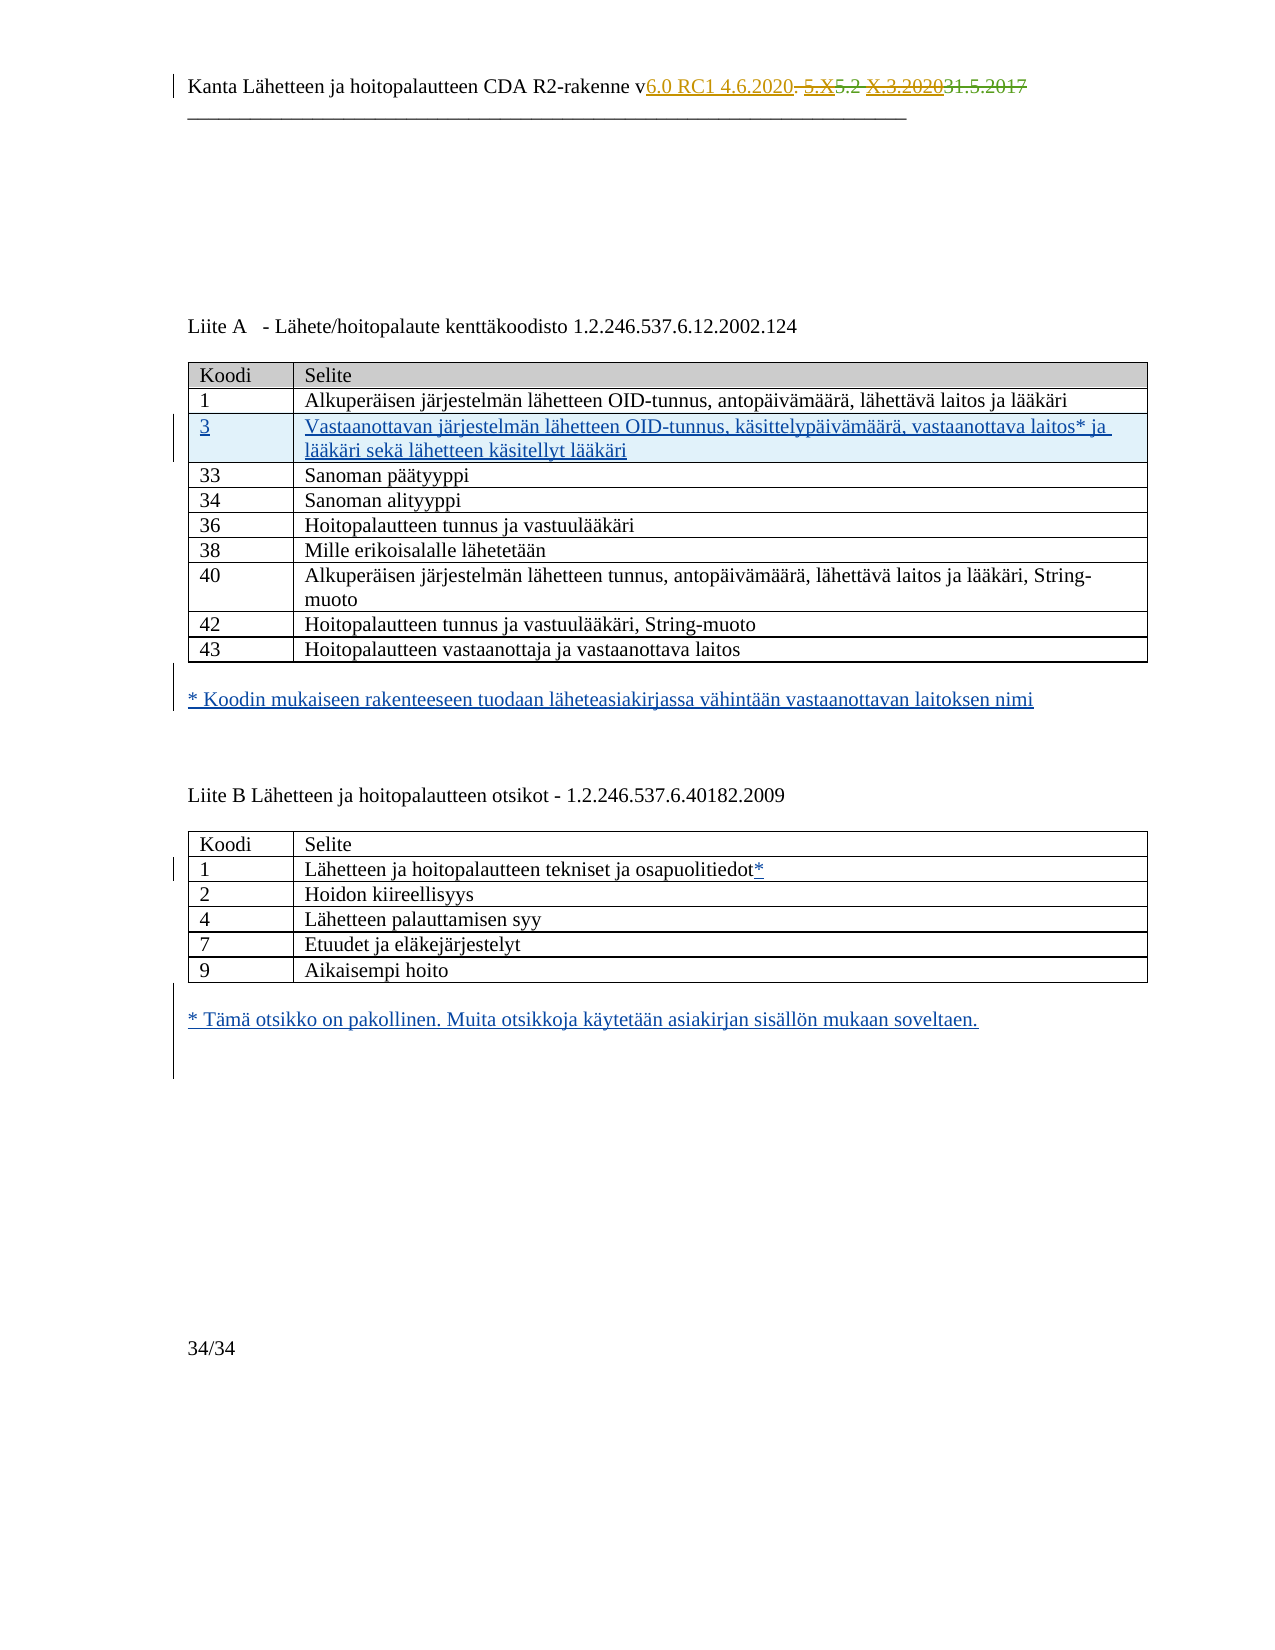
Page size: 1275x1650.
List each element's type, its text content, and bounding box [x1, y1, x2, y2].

table_cell 7 [189, 933, 293, 956]
table_cell 1 [189, 857, 293, 881]
table_cell 4 [189, 907, 293, 931]
text Liite B Lähetteen ja hoitopalautteen otsikot - 1.2.246.537.6.40182.2009 [187, 783, 1087, 807]
table_cell 1 [189, 389, 293, 412]
table_cell 43 [189, 638, 293, 661]
table_cell 2 [189, 882, 293, 906]
table_cell 38 [189, 538, 293, 562]
text Liite A - Lähete/hoitopalaute kenttäkoodisto 1.2.246.537.6.12.2002.124 [187, 314, 1087, 338]
table_cell Alkuperäisen järjestelmän lähetteen tunnus, antopäivämäärä, lähettävä laitos ja lääkäri, String-muoto [294, 563, 1147, 611]
table_header Koodi [189, 832, 293, 856]
table_header Selite [294, 363, 1147, 387]
table_cell Etuudet ja eläkejärjestelyt [294, 933, 1147, 956]
table_cell 34 [189, 488, 293, 512]
table_cell Hoitopalautteen tunnus ja vastuulääkäri [294, 513, 1147, 537]
table_cell Mille erikoisalalle lähetetään [294, 538, 1147, 562]
table_header Selite [294, 832, 1147, 856]
table_cell 40 [189, 563, 293, 611]
table_cell Aikaisempi hoito [294, 958, 1147, 982]
table_cell Hoidon kiireellisyys [294, 882, 1147, 906]
table_cell Sanoman alityyppi [294, 488, 1147, 512]
table_cell Alkuperäisen järjestelmän lähetteen OID-tunnus, antopäivämäärä, lähettävä laitos ja lääkäri [294, 389, 1147, 412]
table_cell Hoitopalautteen tunnus ja vastuulääkäri, String-muoto [294, 612, 1147, 636]
table_cell Lähetteen palauttamisen syy [294, 907, 1147, 931]
table_cell Lähetteen ja hoitopalautteen tekniset ja osapuolitiedot [294, 857, 1147, 881]
table_cell Sanoman päätyyppi [294, 463, 1147, 487]
table_cell 9 [189, 958, 293, 982]
table_cell 42 [189, 612, 293, 636]
table_cell Hoitopalautteen vastaanottaja ja vastaanottava laitos [294, 638, 1147, 661]
table_cell 36 [189, 513, 293, 537]
table_cell 33 [189, 463, 293, 487]
table_header Koodi [189, 363, 293, 387]
